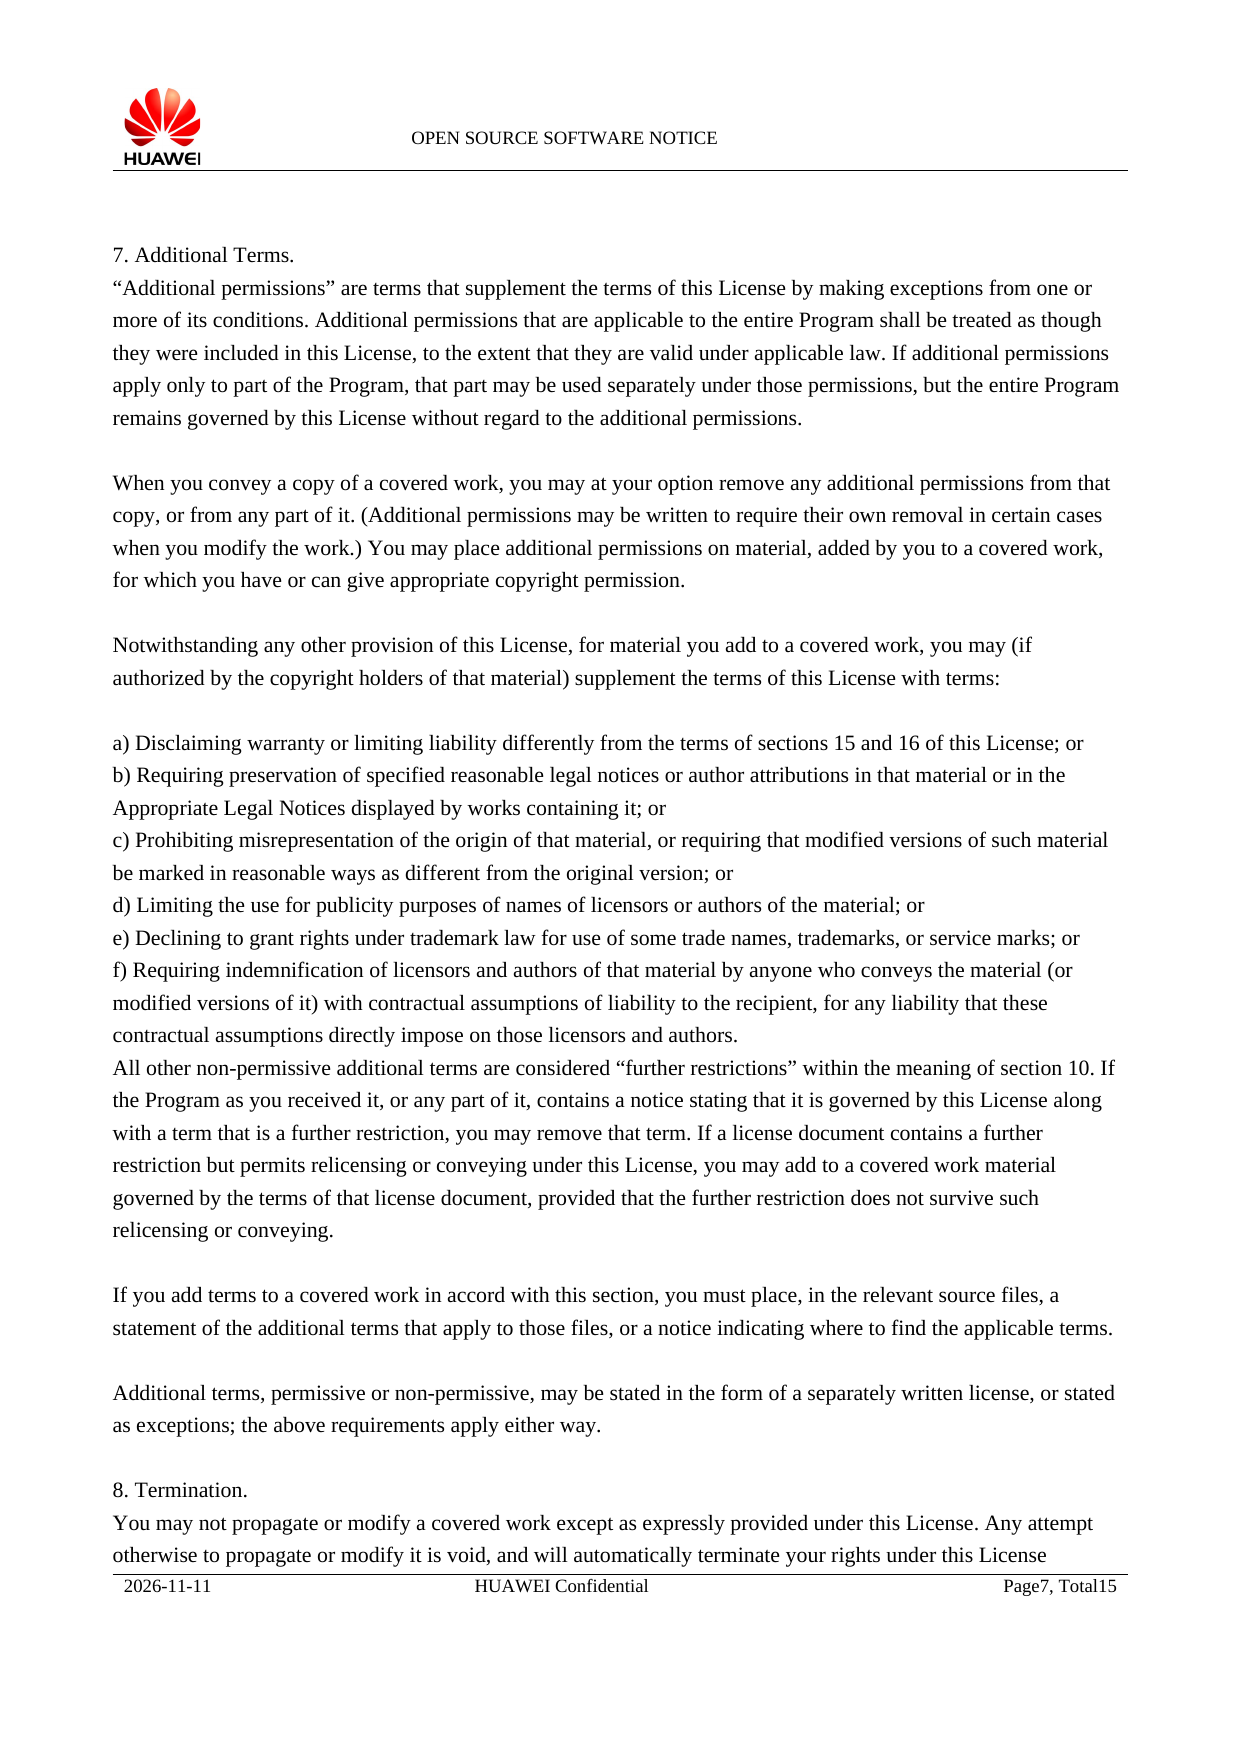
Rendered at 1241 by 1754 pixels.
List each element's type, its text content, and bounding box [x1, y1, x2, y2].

picture [124, 88, 201, 165]
